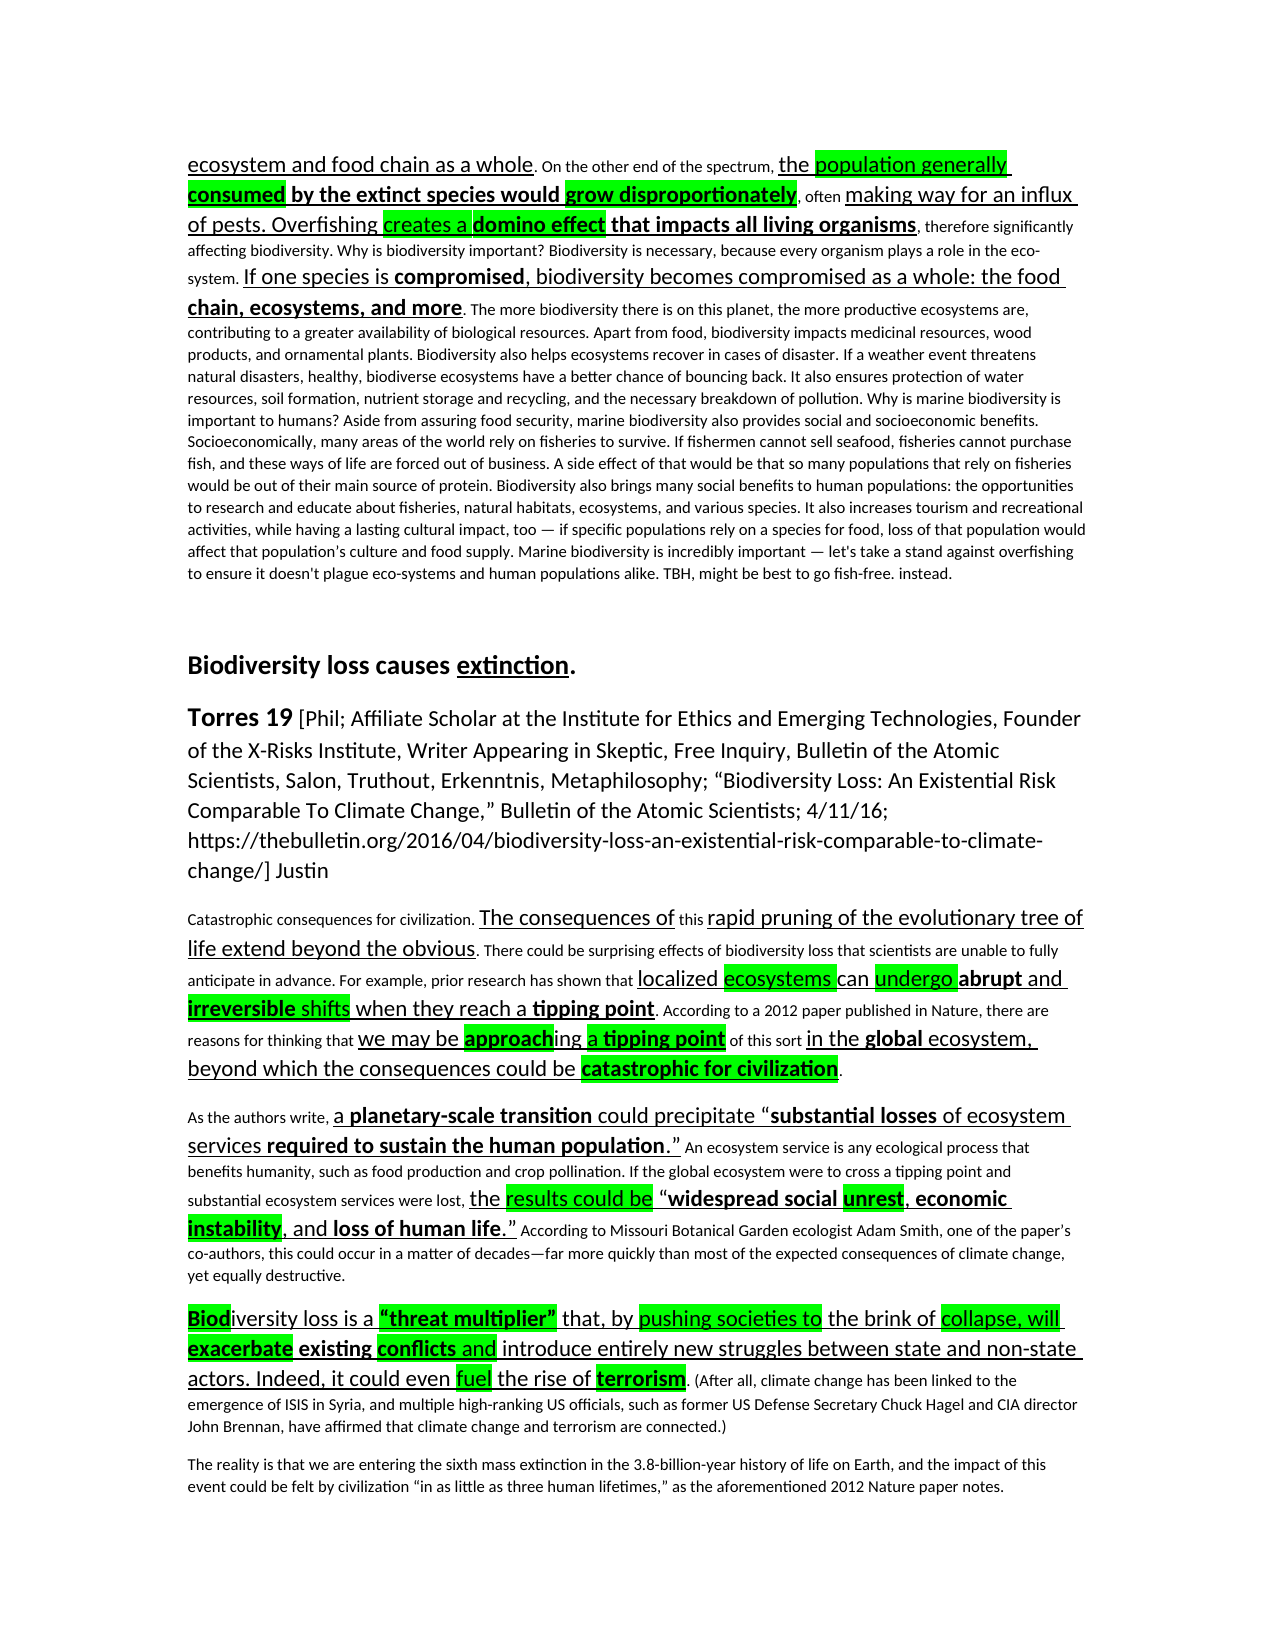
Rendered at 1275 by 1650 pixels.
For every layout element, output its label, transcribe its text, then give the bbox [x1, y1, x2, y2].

text Catastrophic consequences for civilization. The consequences of this rapid pruning of the evolutionary tree of life extend beyond the obvious. There could be surprising effects of biodiversity loss that scientists are unable to fully anticipate in advance. For example, prior research has shown that localized ecosystems can undergo abrupt and irreversible shifts when they reach a tipping point. According to a 2012 paper published in Nature, there are reasons for thinking that we may be approaching a tipping point of this sort in the global ecosystem, beyond which the consequences could be catastrophic for civilization. [187, 903, 1087, 1083]
text Torres 19 [Phil; Affiliate Scholar at the Institute for Ethics and Emerging Technologies, Founder of the X-Risks Institute, Writer Appearing in Skeptic, Free Inquiry, Bulletin of the Atomic Scientists, Salon, Truthout, Erkenntnis, Metaphilosophy; “Biodiversity Loss: An Existential Risk Comparable To Climate Change,” Bulletin of the Atomic Scientists; 4/11/16; https://thebulletin.org/2016/04/biodiversity-loss-an-existential-risk-comparable-to-climate-change/] Justin [187, 701, 1087, 885]
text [187, 150, 1087, 583]
subtitle Biodiversity loss causes extinction. [187, 648, 1087, 681]
text Biodiversity loss is a “threat multiplier” that, by pushing societies to the brink of collapse, will exacerbate existing conflicts and introduce entirely new struggles between state and non-state actors. Indeed, it could even fuel the rise of terrorism. (After all, climate change has been linked to the emergence of ISIS in Syria, and multiple high-ranking US officials, such as former US Defense Secretary Chuck Hagel and CIA director John Brennan, have affirmed that climate change and terrorism are connected.) [187, 1304, 1087, 1436]
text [187, 1454, 1087, 1497]
text As the authors write, a planetary-scale transition could precipitate “substantial losses of ecosystem services required to sustain the human population.” An ecosystem service is any ecological process that benefits humanity, such as food production and crop pollination. If the global ecosystem were to cross a tipping point and substantial ecosystem services were lost, the results could be “widespread social unrest, economic instability, and loss of human life.” According to Missouri Botanical Garden ecologist Adam Smith, one of the paper’s co-authors, this could occur in a matter of decades—far more quickly than most of the expected consequences of climate change, yet equally destructive. [187, 1101, 1087, 1286]
